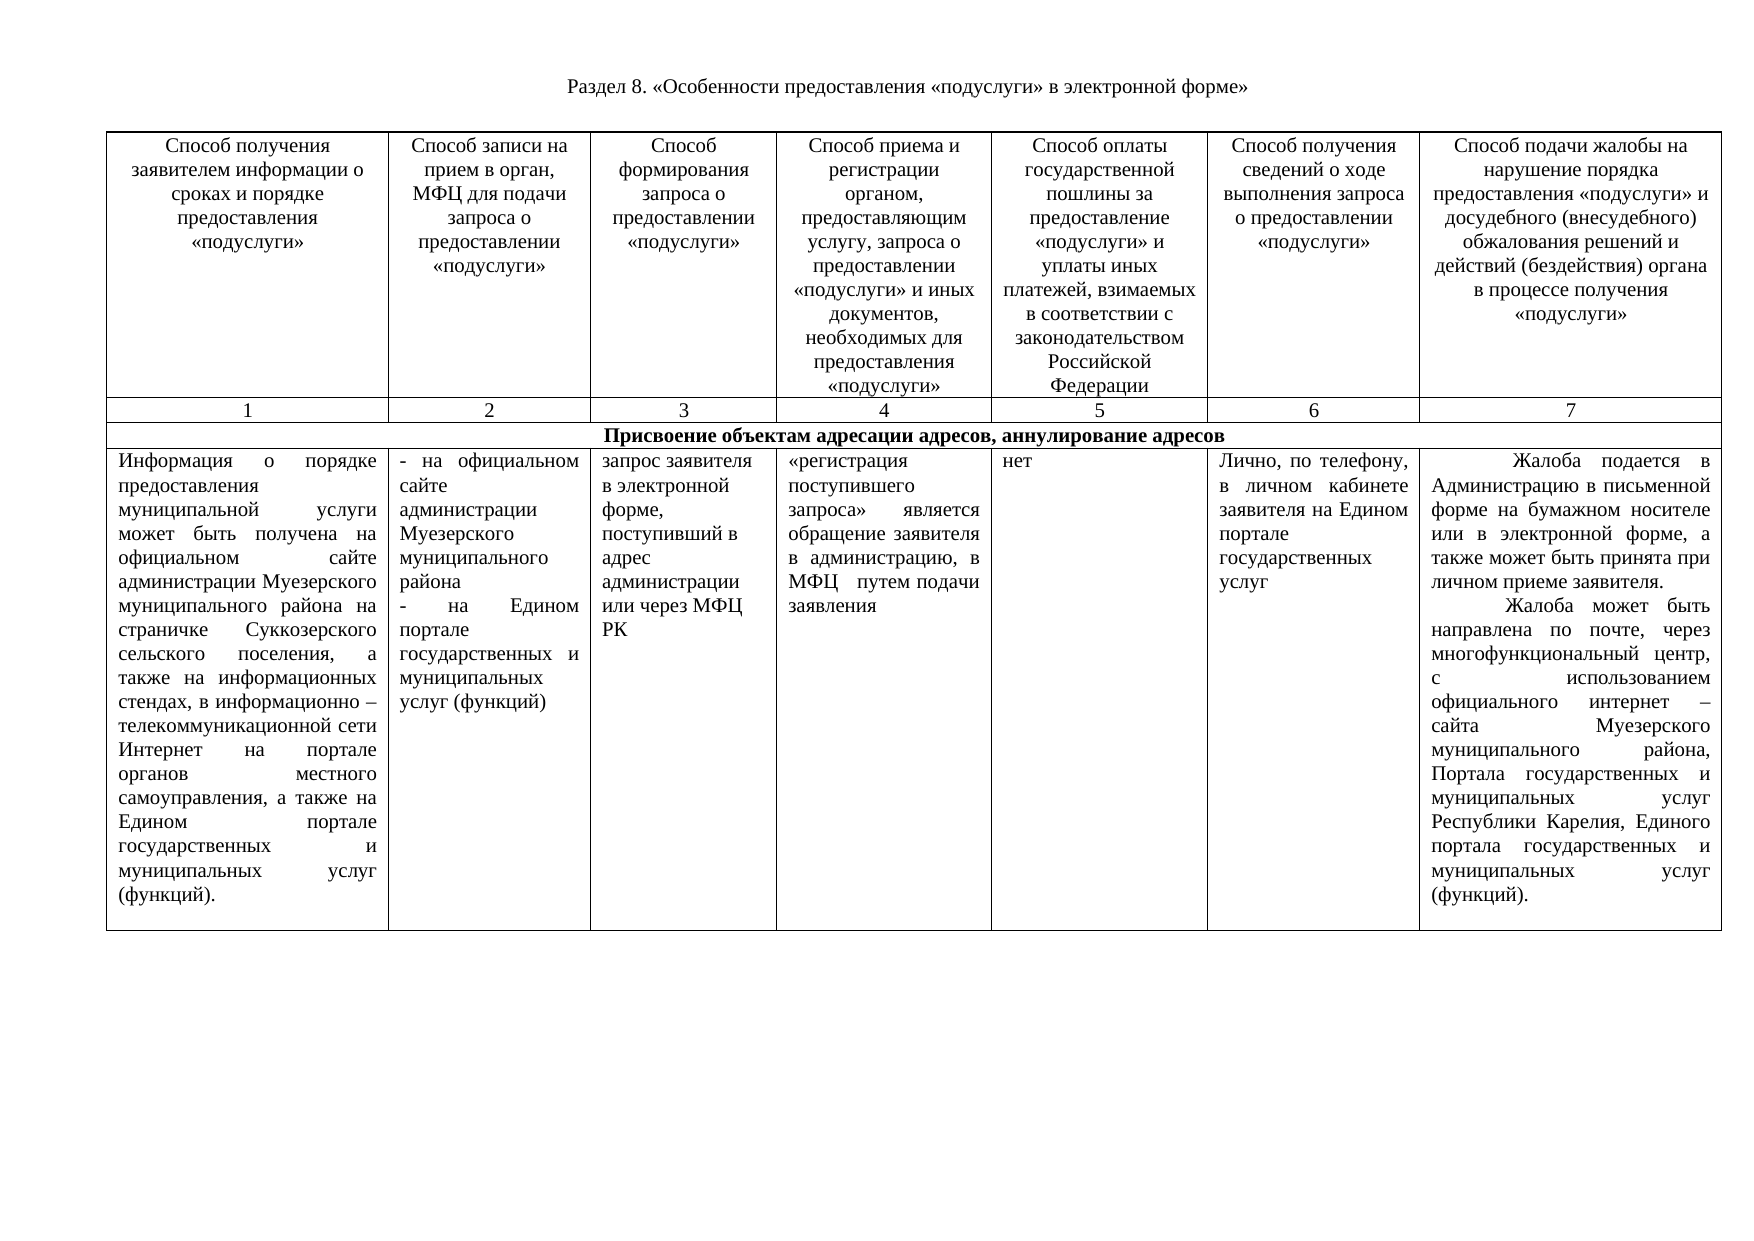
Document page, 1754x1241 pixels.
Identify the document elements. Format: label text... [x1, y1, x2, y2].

table_cell нет [992, 449, 1207, 930]
table_cell Информация о порядке предоставления муниципальной услуги может быть получена на официальном сайте администрации Муезерского муниципального района на страничке Суккозерского сельского поселения, а также на информационных стендах, в информационно – телекоммуникационной сети Интернет на портале органов местного самоуправления, а также на Едином портале государственных и муниципальных услуг (функций). [107, 449, 388, 930]
table_cell 6 [1208, 398, 1419, 422]
table_header Способ записи на прием в орган, МФЦ для подачи запроса о предоставлении «подуслуги» [389, 133, 590, 397]
table_header Способ приема и регистрации органом, предоставляющим услугу, запроса о предоставлении «подуслуги» и иных документов, необходимых для предоставления «подуслуги» [777, 133, 991, 397]
table_cell 3 [591, 398, 776, 422]
table_cell «регистрация поступившего запроса» является обращение заявителя в администрацию, в МФЦ путем подачи заявления [777, 449, 991, 930]
table_cell - на официальном сайте администрации Муезерского муниципального района - на Едином портале государственных и муниципальных услуг (функций) [389, 449, 590, 930]
table_cell 4 [777, 398, 991, 422]
table_cell Лично, по телефону, в личном кабинете заявителя на Едином портале государственных услуг [1208, 449, 1419, 930]
table_header Способ получения заявителем информации о сроках и порядке предоставления «подуслуги» [107, 133, 388, 397]
table_cell запрос заявителя в электронной форме, поступивший в адрес администрации или через МФЦ РК [591, 449, 776, 930]
table_cell Присвоение объектам адресации адресов, аннулирование адресов [107, 423, 1721, 447]
table_cell 5 [992, 398, 1207, 422]
table_cell 2 [389, 398, 590, 422]
text Раздел 8. «Особенности предоставления «подуслуги» в электронной форме» [118, 74, 1698, 98]
table_header Способ подачи жалобы на нарушение порядка предоставления «подуслуги» и досудебного (внесудебного) обжалования решений и действий (бездействия) органа в процессе получения «подуслуги» [1420, 133, 1721, 397]
table_cell 7 [1420, 398, 1721, 422]
table_header Способ получения сведений о ходе выполнения запроса о предоставлении «подуслуги» [1208, 133, 1419, 397]
table_header Способ формирования запроса о предоставлении «подуслуги» [591, 133, 776, 397]
table_cell 1 [107, 398, 388, 422]
table_cell Жалоба подается в Администрацию в письменной форме на бумажном носителе или в электронной форме, а также может быть принята при личном приеме заявителя. Жалоба может быть направлена по почте, через многофункциональный центр, с использованием официального интернет – сайта Муезерского муниципального района, Портала государственных и муниципальных услуг Республики Карелия, Единого портала государственных и муниципальных услуг (функций). [1420, 449, 1721, 930]
table_header Способ оплаты государственной пошлины за предоставление «подуслуги» и уплаты иных платежей, взимаемых в соответствии с законодательством Российской Федерации [992, 133, 1207, 397]
